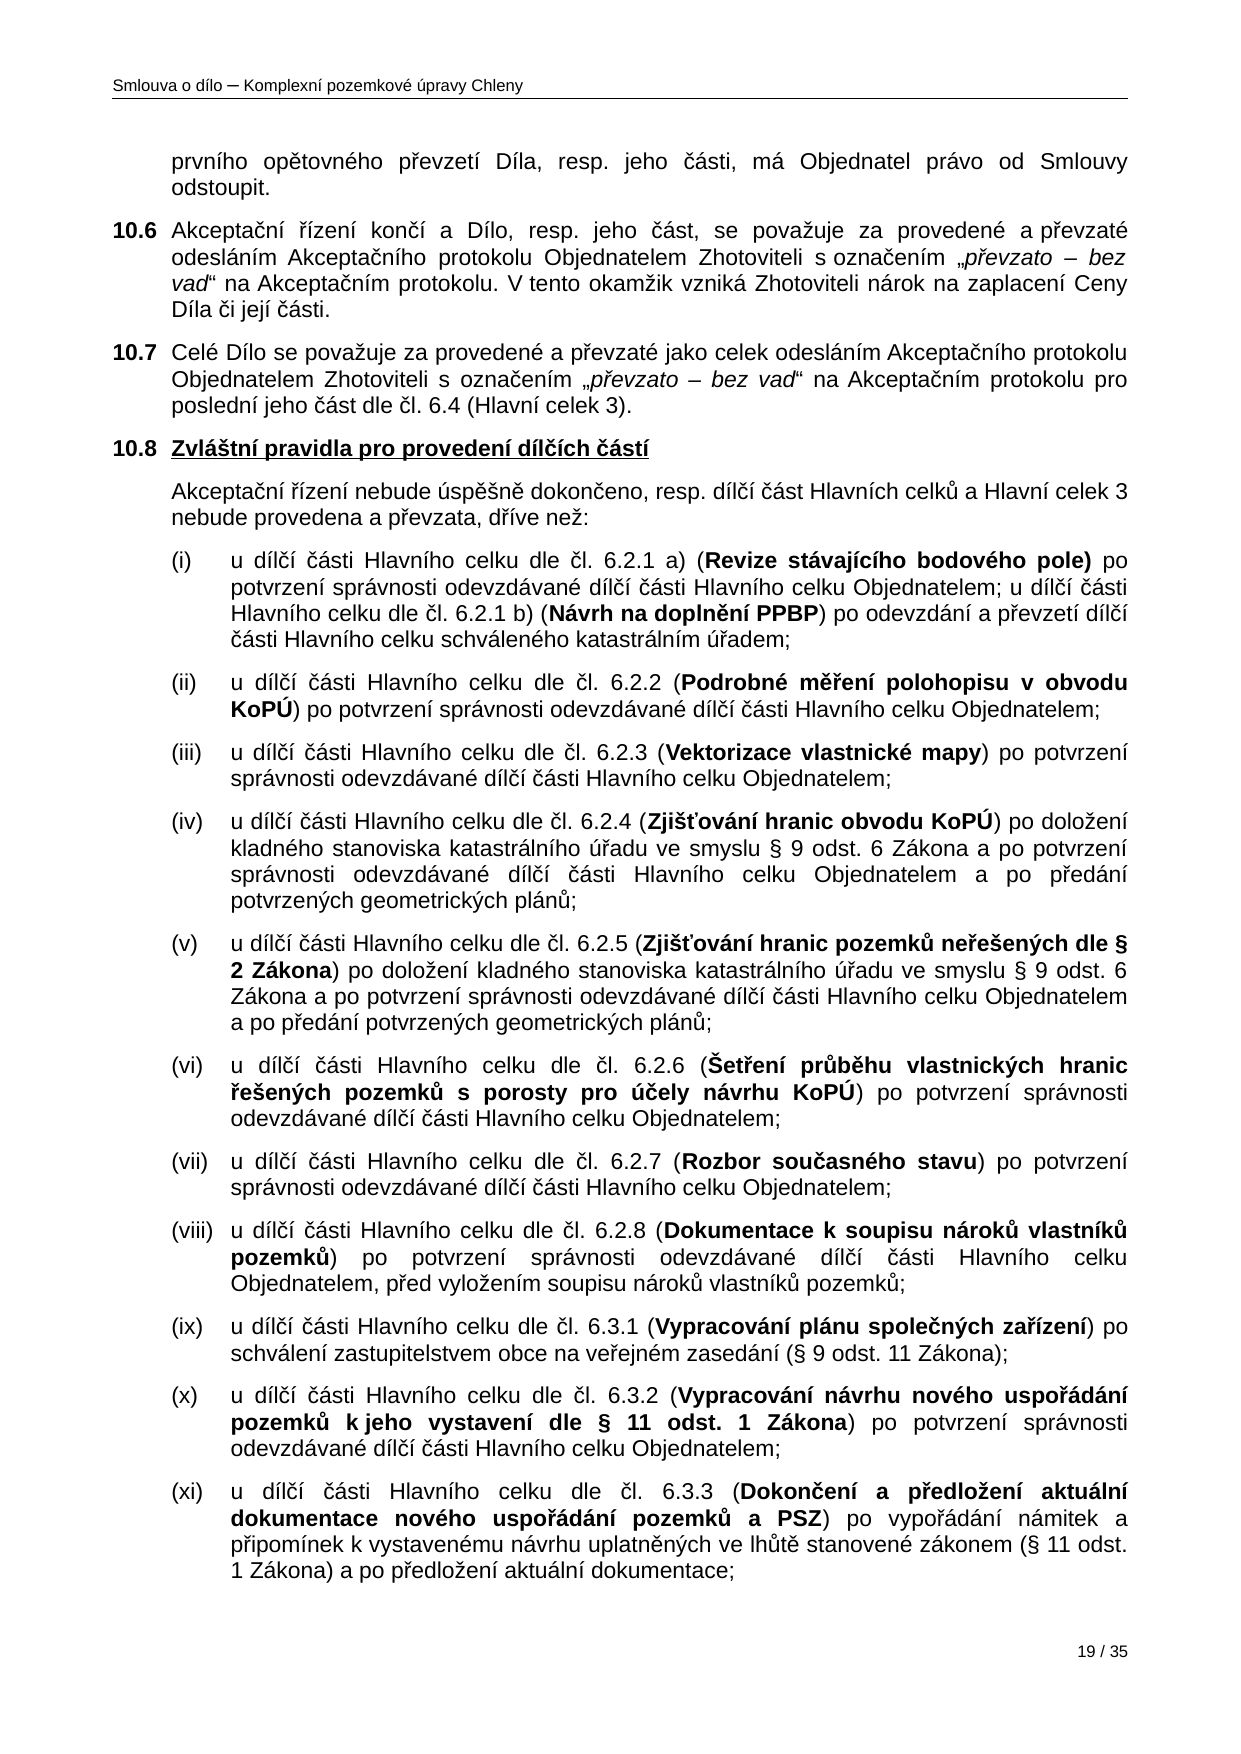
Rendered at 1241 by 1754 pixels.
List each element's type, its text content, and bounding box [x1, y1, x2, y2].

list u dílčí části Hlavního celku dle čl. 6.2.7 (Rozbor současného stavu) po potvrzení správnosti odevzdávané dílčí části Hlavního celku Objednatelem; [171, 1148, 1128, 1201]
list u dílčí části Hlavního celku dle čl. 6.3.2 (Vypracování návrhu nového uspořádání pozemků k jeho vystavení dle § 11 odst. 1 Zákona) po potvrzení správnosti odevzdávané dílčí části Hlavního celku Objednatelem; [171, 1382, 1128, 1462]
text Celé Dílo se považuje za provedené a převzaté jako celek odesláním Akceptačního protokolu Objednatelem Zhotoviteli s označením „převzato – bez vad“ na Akceptačním protokolu pro poslední jeho část dle čl. 6.4 (Hlavní celek 3). [112, 339, 1128, 418]
list u dílčí části Hlavního celku dle čl. 6.2.1 a) (Revize stávajícího bodového pole) po potvrzení správnosti odevzdávané dílčí části Hlavního celku Objednatelem; u dílčí části Hlavního celku dle čl. 6.2.1 b) (Návrh na doplnění PPBP) po odevzdání a převzetí dílčí části Hlavního celku schváleného katastrálním úřadem; [171, 547, 1128, 653]
list u dílčí části Hlavního celku dle čl. 6.2.6 (Šetření průběhu vlastnických hranic řešených pozemků s porosty pro účely návrhu KoPÚ) po potvrzení správnosti odevzdávané dílčí části Hlavního celku Objednatelem; [171, 1052, 1128, 1131]
list Akceptační řízení nebude úspěšně dokončeno, resp. dílčí část Hlavních celků a Hlavní celek 3 nebude provedena a převzata, dříve než: [171, 478, 1128, 531]
list u dílčí části Hlavního celku dle čl. 6.2.5 (Zjišťování hranic pozemků neřešených dle § 2 Zákona) po doložení kladného stanoviska katastrálního úřadu ve smyslu § 9 odst. 6 Zákona a po potvrzení správnosti odevzdávané dílčí části Hlavního celku Objednatelem a po předání potvrzených geometrických plánů; [171, 930, 1128, 1036]
text Zvláštní pravidla pro provedení dílčích částí [112, 435, 1128, 461]
list u dílčí části Hlavního celku dle čl. 6.2.2 (Podrobné měření polohopisu v obvodu KoPÚ) po potvrzení správnosti odevzdávané dílčí části Hlavního celku Objednatelem; [171, 669, 1128, 722]
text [112, 148, 1128, 200]
list u dílčí části Hlavního celku dle čl. 6.3.3 (Dokončení a předložení aktuální dokumentace nového uspořádání pozemků a PSZ) po vypořádání námitek a připomínek k vystavenému návrhu uplatněných ve lhůtě stanovené zákonem (§ 11 odst. 1 Zákona) a po předložení aktuální dokumentace; [171, 1478, 1128, 1584]
list u dílčí části Hlavního celku dle čl. 6.2.4 (Zjišťování hranic obvodu KoPÚ) po doložení kladného stanoviska katastrálního úřadu ve smyslu § 9 odst. 6 Zákona a po potvrzení správnosti odevzdávané dílčí části Hlavního celku Objednatelem a po předání potvrzených geometrických plánů; [171, 808, 1128, 913]
list u dílčí části Hlavního celku dle čl. 6.3.1 (Vypracování plánu společných zařízení) po schválení zastupitelstvem obce na veřejném zasedání (§ 9 odst. 11 Zákona); [171, 1313, 1128, 1366]
text Akceptační řízení končí a Dílo, resp. jeho část, se považuje za provedené a převzaté odesláním Akceptačního protokolu Objednatelem Zhotoviteli s označením „převzato – bez vad“ na Akceptačním protokolu. V tento okamžik vzniká Zhotoviteli nárok na zaplacení Ceny Díla či její části. [112, 217, 1128, 322]
list u dílčí části Hlavního celku dle čl. 6.2.3 (Vektorizace vlastnické mapy) po potvrzení správnosti odevzdávané dílčí části Hlavního celku Objednatelem; [171, 739, 1128, 791]
list u dílčí části Hlavního celku dle čl. 6.2.8 (Dokumentace k soupisu nároků vlastníků pozemků) po potvrzení správnosti odevzdávané dílčí části Hlavního celku Objednatelem, před vyložením soupisu nároků vlastníků pozemků; [171, 1217, 1128, 1296]
